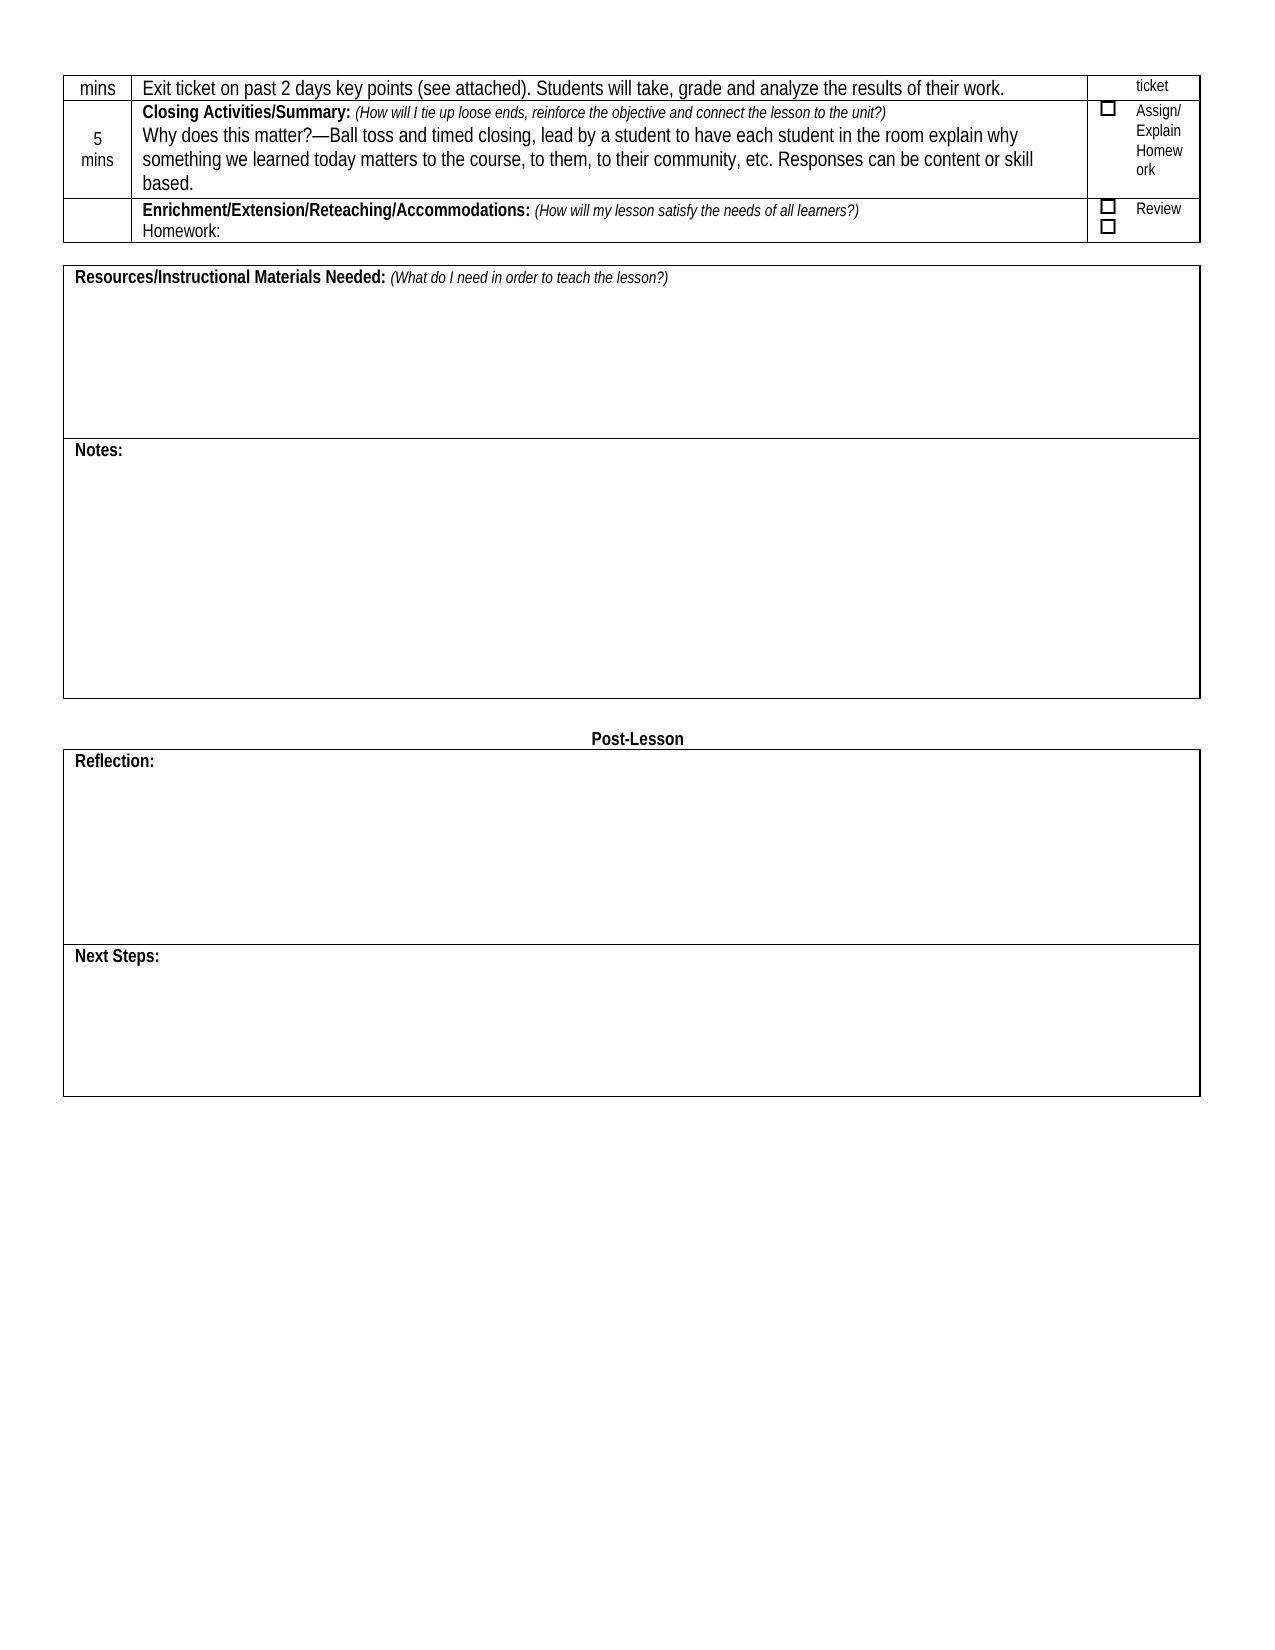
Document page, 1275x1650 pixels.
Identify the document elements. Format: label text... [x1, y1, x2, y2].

table_cell Assign/Explain Homework [1088, 101, 1199, 198]
table_cell Closing Activities/Summary: (How will I tie up loose ends, reinforce the objective and connect the lesson to the unit?) Why does this matter?—Ball toss and timed closing, lead by a student to have each student in the room explain why something we learned today matters to the course, to them, to their community, etc. Responses can be content or skill based. [132, 101, 1087, 198]
table_cell Notes: [64, 439, 1199, 698]
table_cell Enrichment/Extension/Reteaching/Accommodations: (How will my lesson satisfy the needs of all learners?) Homework: [132, 199, 1087, 242]
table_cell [132, 76, 1087, 100]
table_cell Next Steps: [64, 945, 1199, 1096]
table_header Resources/Instructional Materials Needed: (What do I need in order to teach the lesson?) [64, 266, 1199, 438]
subtitle Post-Lesson [75, 728, 1200, 749]
table_cell Review [1088, 199, 1199, 242]
table_cell [64, 199, 131, 242]
table_cell 5 mins [64, 101, 131, 198]
table_cell 12 mins [64, 76, 131, 100]
table_header Reflection: [64, 750, 1199, 944]
table_cell Exit ticket [1088, 76, 1199, 100]
